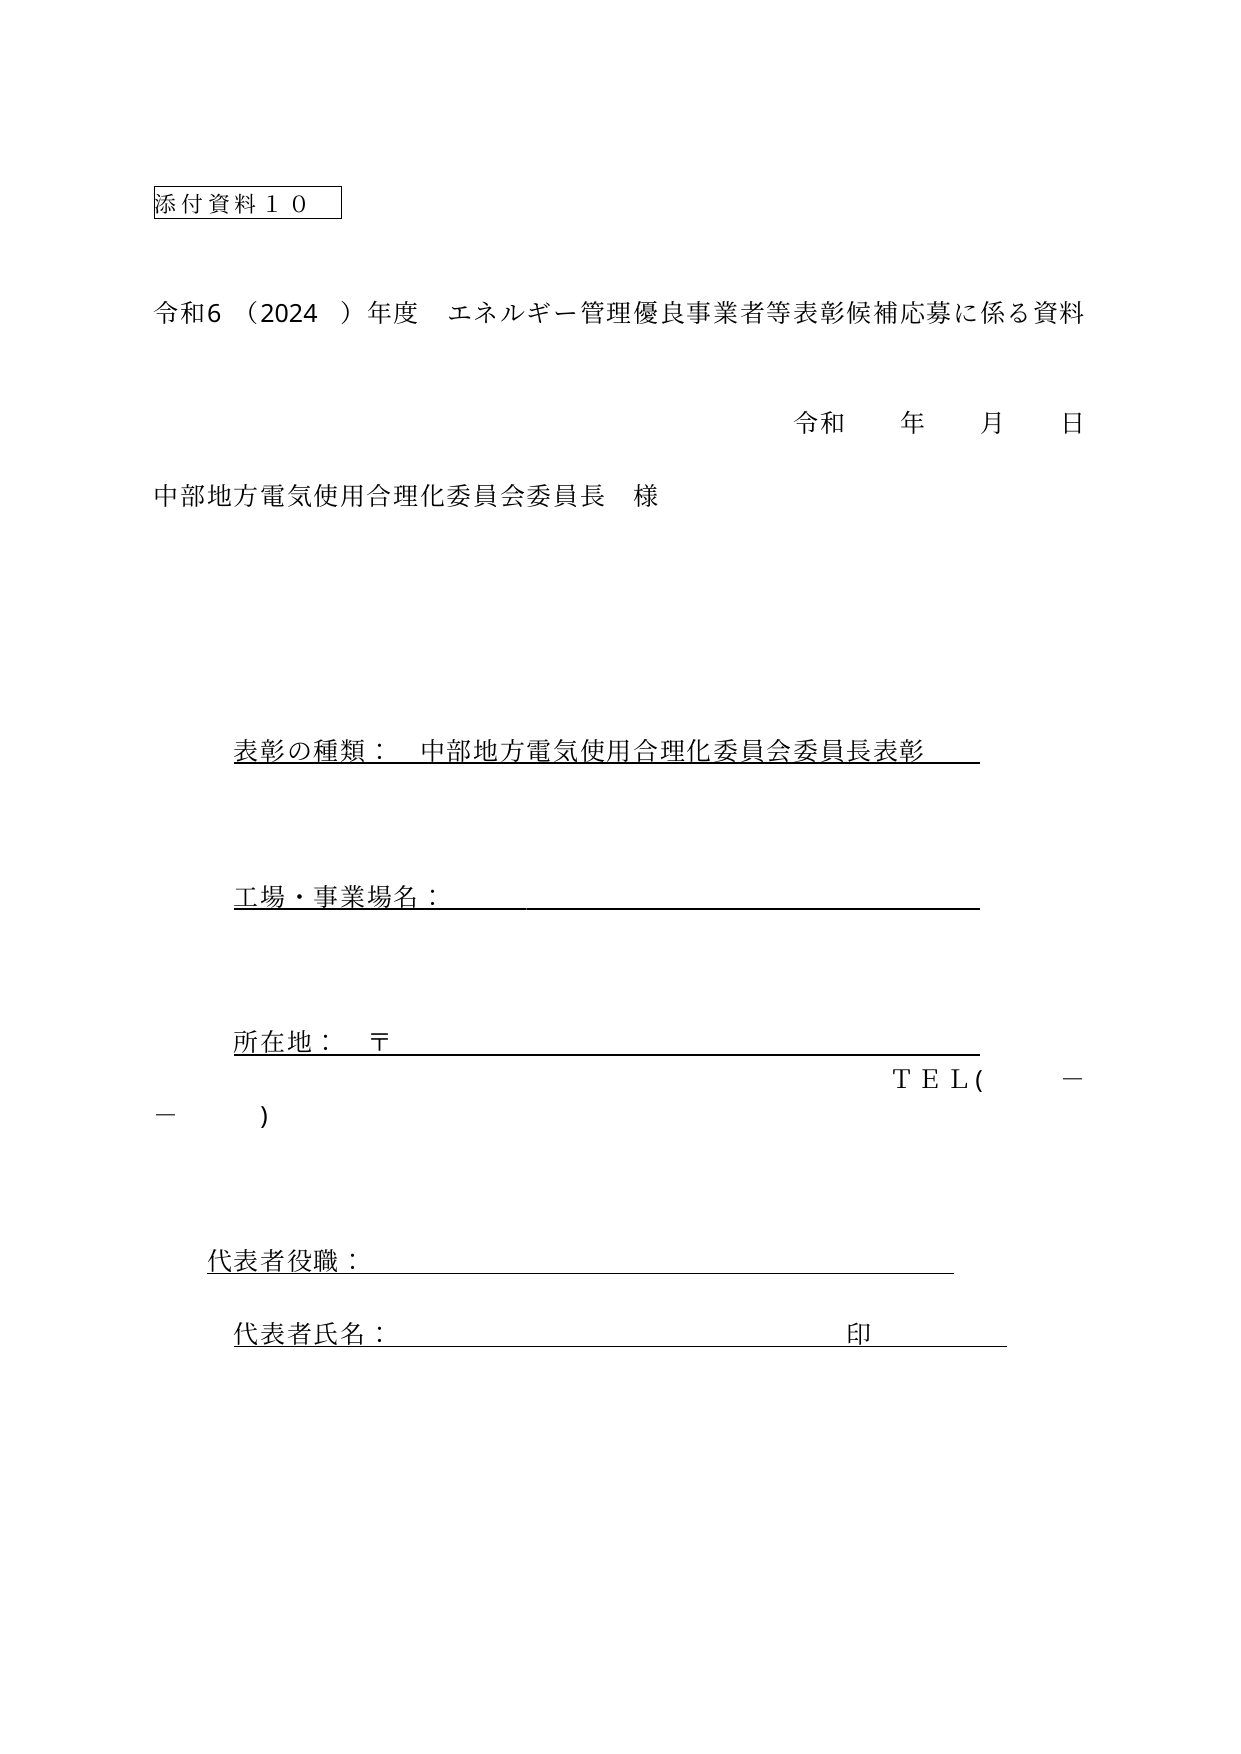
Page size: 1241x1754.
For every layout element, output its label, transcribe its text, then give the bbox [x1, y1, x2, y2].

text 令和 年 月 日 [153, 403, 1087, 439]
text 添付資料１０ [153, 148, 1102, 221]
text 令和6（2024）年度 エネルギー管理優良事業者等表彰候補応募に係る資料 [153, 294, 1087, 330]
text 代表者役職： [153, 1242, 1087, 1278]
text 代表者氏名： 印 [153, 1314, 1087, 1351]
text ＴＥＬ( － － ) [153, 1059, 1087, 1132]
text 工場・事業場名： [153, 877, 1087, 913]
text 所在地： 〒 [153, 1023, 1087, 1059]
text 中部地方電気使用合理化委員会委員長 様 [153, 476, 1087, 512]
text 表彰の種類： 中部地方電気使用合理化委員会委員長表彰 [153, 731, 1087, 768]
